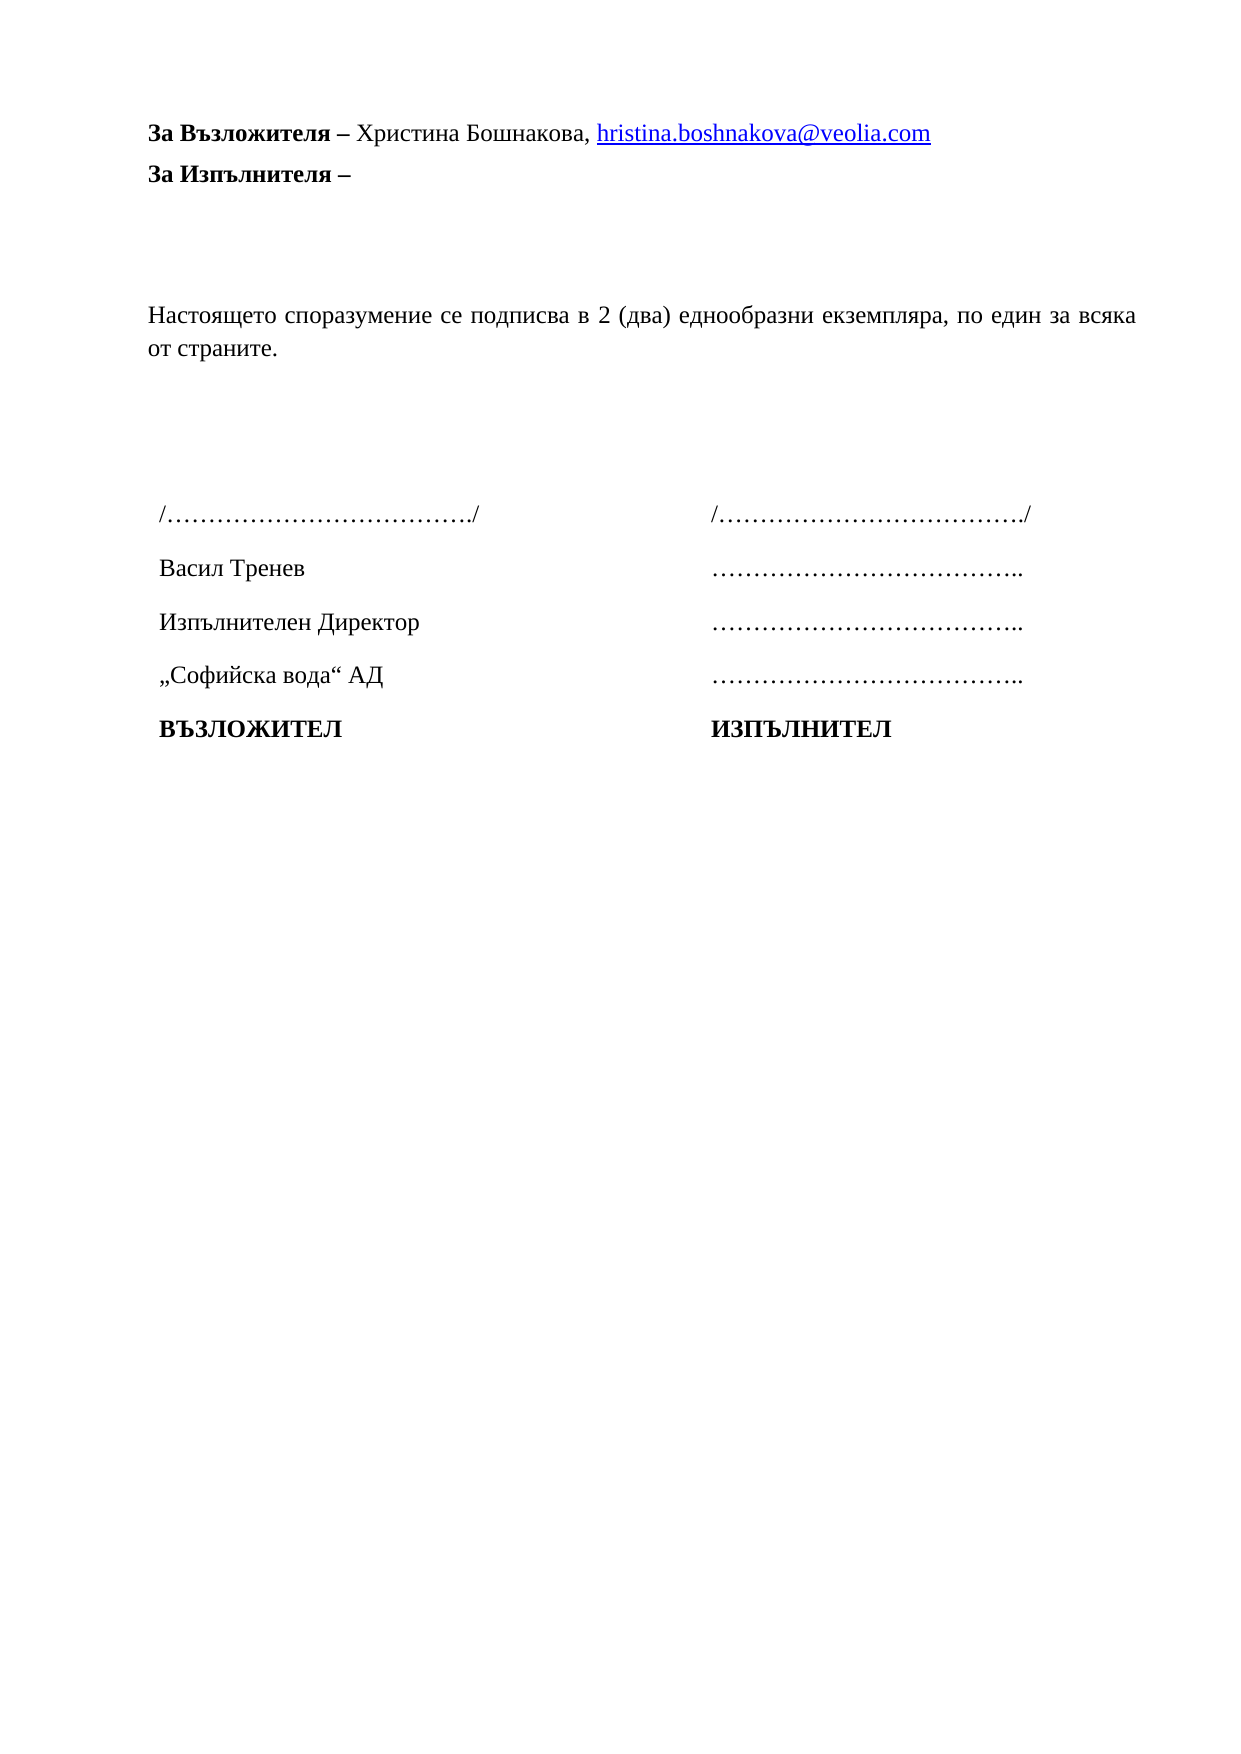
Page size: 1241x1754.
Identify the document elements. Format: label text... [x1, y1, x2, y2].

table_header /………………………………./ Васил Тренев Изпълнителен Директор „Софийска вода“ АД ВЪЗЛОЖИТЕЛ [148, 433, 699, 984]
table_header /………………………………./ ……………………………….. ……………………………….. ……………………………….. ИЗПЪЛНИТЕЛ [700, 433, 1240, 984]
text За Възложителя – Христина Бошнакова, hristina.boshnakova@veolia.com [148, 118, 1137, 147]
text Настоящето споразумение се подписва в 2 (два) еднообразни екземпляра, по един за всяка от страните. [148, 300, 1137, 362]
text За Изпълнителя – [148, 159, 1137, 188]
